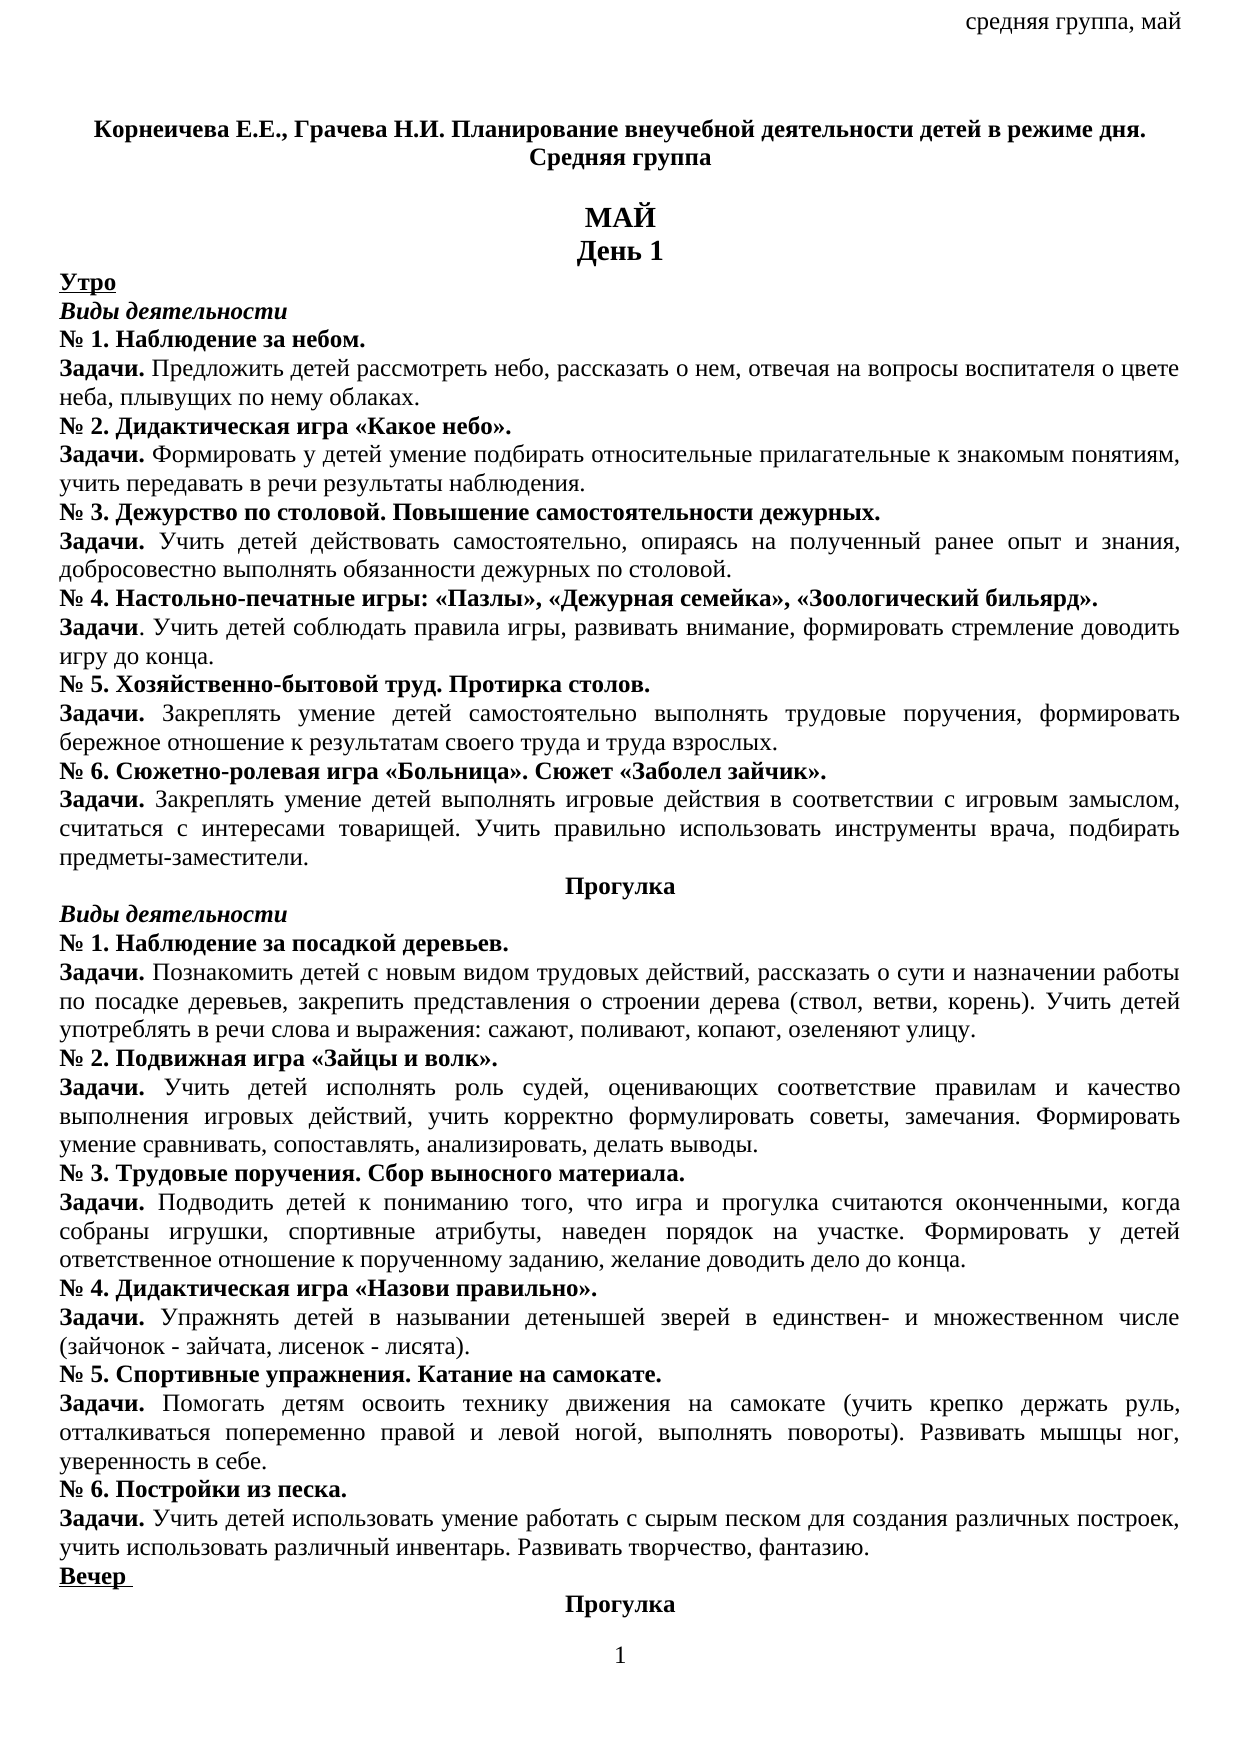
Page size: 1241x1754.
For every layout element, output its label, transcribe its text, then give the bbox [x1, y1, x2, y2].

text Задачи. Учить детей использовать умение работать с сырым песком для создания различных построек, учить использовать различный инвентарь. Развивать творчество, фантазию. [59, 1503, 1181, 1561]
text Прогулка [59, 871, 1181, 899]
text Корнеичева Е.Е., Грачева Н.И. Планирование внеучебной деятельности детей в режиме дня. [59, 114, 1181, 142]
text № 2. Подвижная игра «Зайцы и волк». [59, 1043, 1181, 1072]
text Виды деятельности [59, 899, 1181, 928]
text № 5. Спортивные упражнения. Катание на самокате. [59, 1359, 1181, 1388]
text № 6. Сюжетно-ролевая игра «Больница». Сюжет «Заболел зайчик». [59, 756, 1181, 784]
text Задачи. Учить детей исполнять роль судей, оценивающих соответствие правилам и качество выполнения игровых действий, учить корректно формулировать советы, замечания. Формировать умение сравнивать, сопоставлять, анализировать, делать выводы. [59, 1072, 1181, 1158]
text Задачи. Предложить детей рассмотреть небо, рассказать о нем, отвечая на вопросы воспитателя о цвете неба, плывущих по нему облаках. [59, 353, 1181, 411]
text День 1 [59, 233, 1181, 267]
text МАЙ [59, 200, 1181, 233]
text Задачи. Упражнять детей в назывании детенышей зверей в единствен- и множественном числе (зайчонок - зайчата, лисенок - лисята). [59, 1302, 1181, 1359]
text Прогулка [59, 1589, 1181, 1618]
text Задачи. Помогать детям освоить технику движения на самокате (учить крепко держать руль, отталкиваться попеременно правой и левой ногой, выполнять повороты). Развивать мышцы ног, уверенность в себе. [59, 1388, 1181, 1474]
text Задачи. Учить детей соблюдать правила игры, развивать внимание, формировать стремление доводить игру до конца. [59, 612, 1181, 669]
text Задачи. Познакомить детей с новым видом трудовых действий, рассказать о сути и назначении работы по посадке деревьев, закрепить представления о строении дерева (ствол, ветви, корень). Учить детей употреблять в речи слова и выражения: сажают, поливают, копают, озеленяют улицу. [59, 957, 1181, 1043]
text № 4. Дидактическая игра «Назови правильно». [59, 1273, 1181, 1302]
text Утро [59, 267, 1181, 296]
text № 3. Дежурство по столовой. Повышение самостоятельности дежурных. [59, 497, 1181, 526]
text Средняя группа [59, 142, 1181, 171]
text Задачи. Подводить детей к пониманию того, что игра и прогулка считаются оконченными, когда собраны игрушки, спортивные атрибуты, наведен порядок на участке. Формировать у детей ответственное отношение к порученному заданию, желание доводить дело до конца. [59, 1187, 1181, 1273]
text Задачи. Учить детей действовать самостоятельно, опираясь на полученный ранее опыт и знания, добросовестно выполнять обязанности дежурных по столовой. [59, 526, 1181, 583]
text № 3. Трудовые поручения. Сбор выносного материала. [59, 1158, 1181, 1187]
text Задачи. Формировать у детей умение подбирать относительные прилагательные к знакомым понятиям, учить передавать в речи результаты наблюдения. [59, 439, 1181, 497]
text № 2. Дидактическая игра «Какое небо». [59, 411, 1181, 439]
text Вечер [59, 1561, 1181, 1589]
text № 1. Наблюдение за небом. [59, 324, 1181, 353]
text № 1. Наблюдение за посадкой деревьев. [59, 928, 1181, 957]
text № 6. Постройки из песка. [59, 1474, 1181, 1503]
text № 5. Хозяйственно-бытовой труд. Протирка столов. [59, 669, 1181, 698]
text Задачи. Закреплять умение детей выполнять игровые действия в соответствии с игровым замыслом, считаться с интересами товарищей. Учить правильно использовать инструменты врача, подбирать предметы-заместители. [59, 784, 1181, 871]
text № 4. Настольно-печатные игры: «Пазлы», «Дежурная семейка», «Зоологический бильярд». [59, 583, 1181, 612]
text Виды деятельности [59, 296, 1181, 324]
text Задачи. Закреплять умение детей самостоятельно выполнять трудовые поручения, формировать бережное отношение к результатам своего труда и труда взрослых. [59, 698, 1181, 756]
